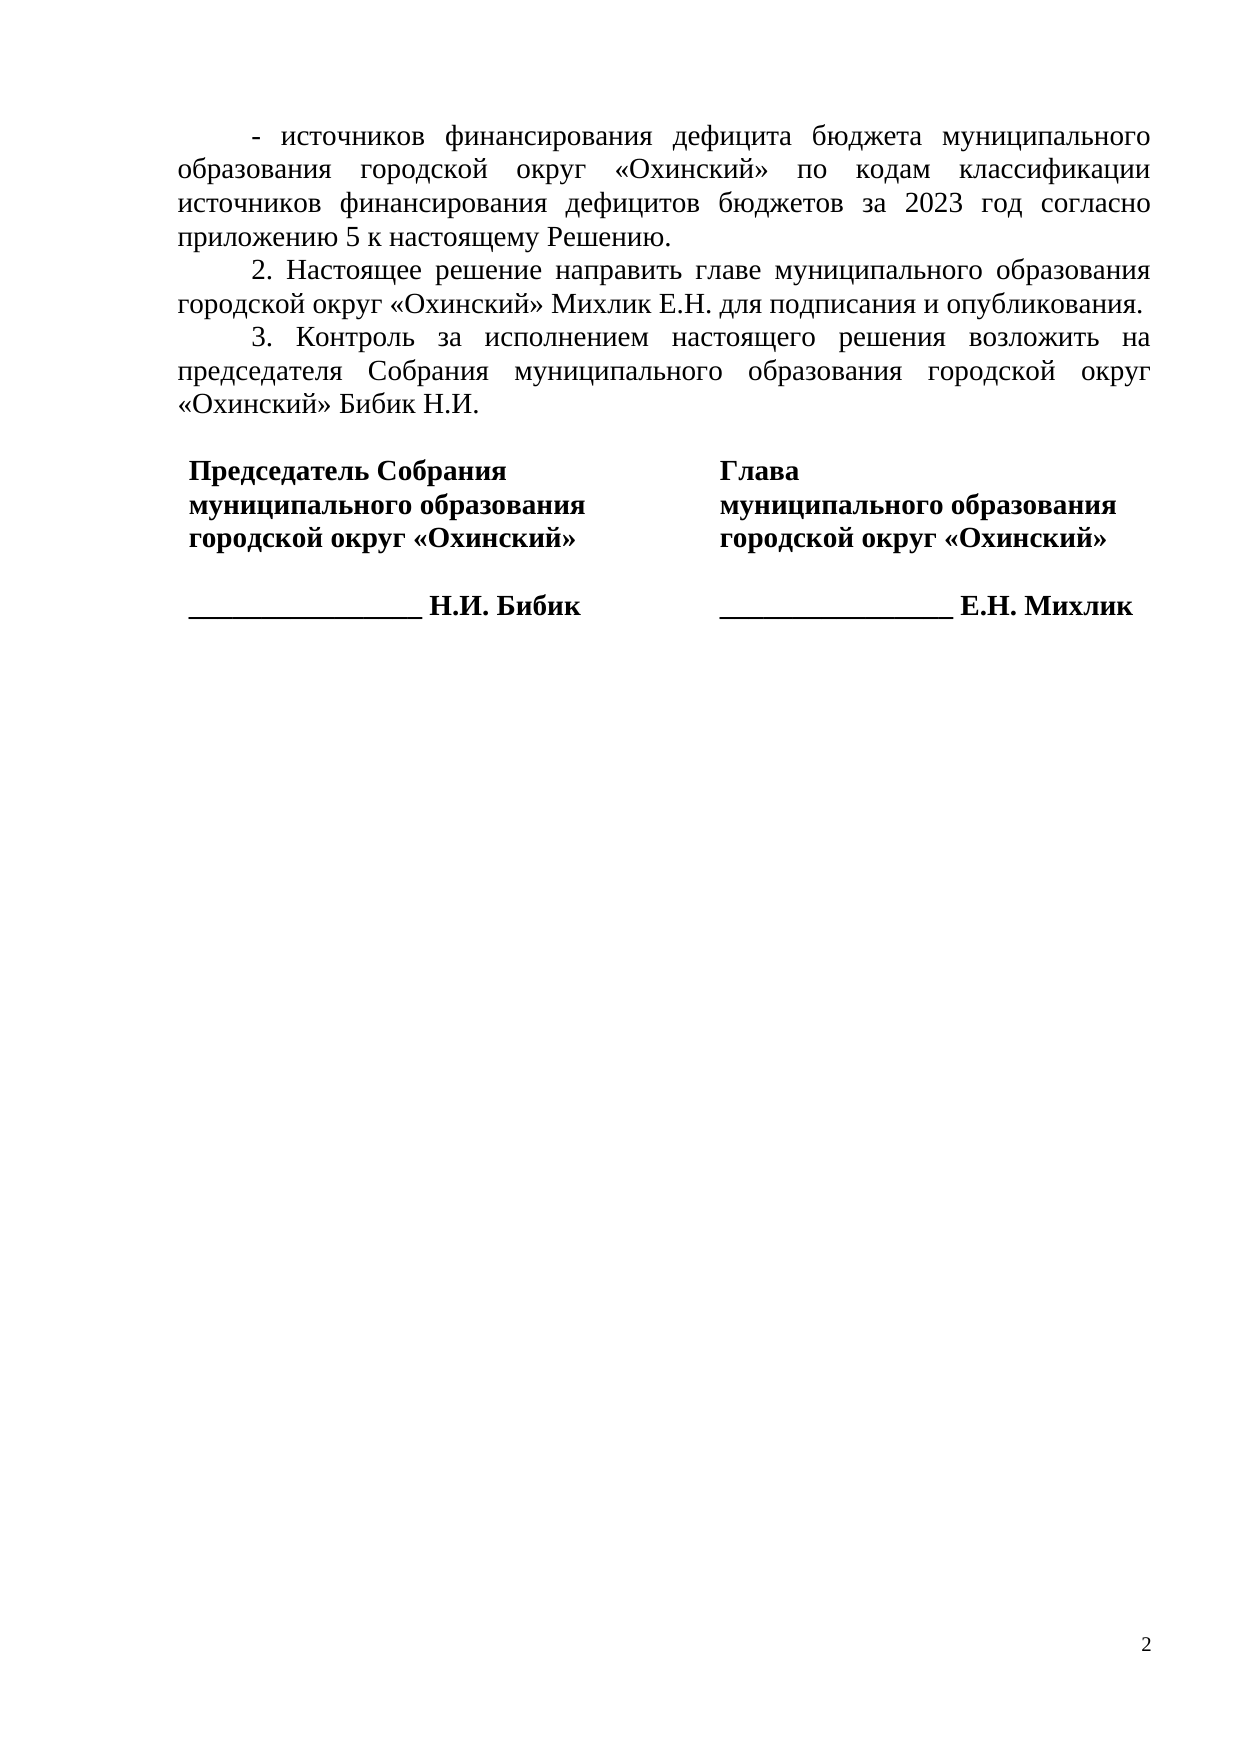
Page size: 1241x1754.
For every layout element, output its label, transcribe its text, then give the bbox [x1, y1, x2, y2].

text 2. Настоящее решение направить главе муниципального образования городской округ «Охинский» Михлик Е.Н. для подписания и опубликования. [177, 252, 1152, 319]
table_header Председатель Собрания муниципального образования городской округ «Охинский» ________________ Н.И. Бибик [177, 454, 708, 621]
table_header Глава муниципального образования городской округ «Охинский» ________________ Е.Н. Михлик [708, 454, 1151, 621]
text 3. Контроль за исполнением настоящего решения возложить на председателя Собрания муниципального образования городской округ «Охинский» Бибик Н.И. [177, 319, 1152, 420]
text - источников финансирования дефицита бюджета муниципального образования городской округ «Охинский» по кодам классификации источников финансирования дефицитов бюджетов за 2023 год согласно приложению 5 к настоящему Решению. [177, 118, 1152, 252]
